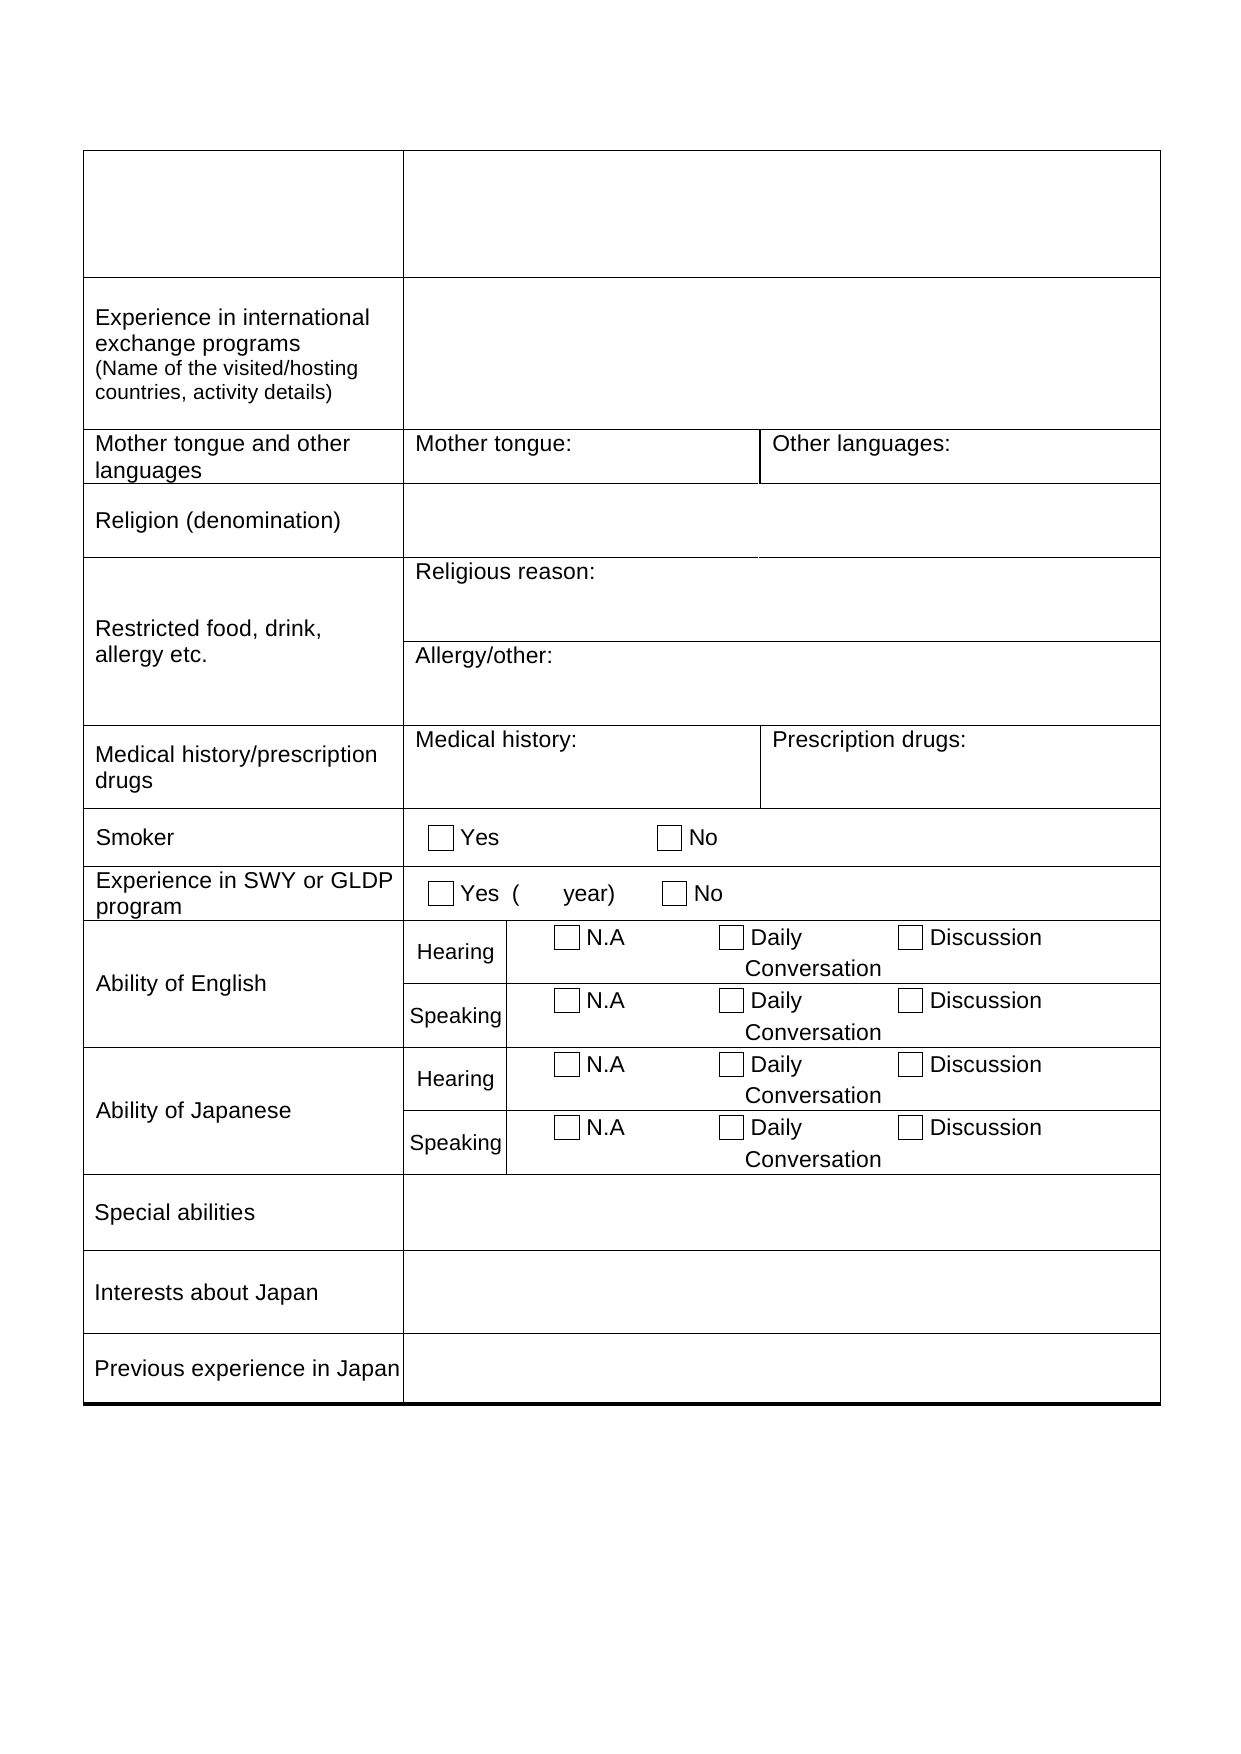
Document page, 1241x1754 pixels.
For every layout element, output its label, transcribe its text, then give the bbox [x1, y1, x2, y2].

table_cell Medical history: [404, 726, 760, 808]
table_cell Religion (denomination) [84, 484, 403, 557]
table_cell Previous experience in Japan [84, 1334, 403, 1402]
table_cell Hearing [404, 921, 506, 983]
table_cell Mother tongue and other languages [84, 430, 403, 483]
table_cell Ability of English [84, 921, 403, 1047]
table_cell Speaking [404, 984, 506, 1047]
table_cell Religious reason: [404, 558, 1160, 641]
table_cell Hearing [404, 1048, 506, 1110]
table_cell Speaking [404, 1111, 506, 1174]
table_cell [404, 151, 1160, 277]
table_cell Allergy/other: [404, 642, 1160, 725]
table_cell [404, 1251, 1160, 1333]
table_cell Medical history/prescription drugs [84, 726, 403, 808]
table_cell N.A Daily Discussion Conversation [507, 1111, 1160, 1174]
table_cell Other languages: [761, 430, 1160, 483]
table_cell Smoker [84, 809, 403, 866]
table_cell Interests about Japan [84, 1251, 403, 1333]
table_cell N.A Daily Discussion Conversation [507, 984, 1160, 1047]
table_cell Yes No [404, 809, 1160, 866]
table_cell Experience in international exchange programs (Name of the visited/hosting countries, activity details) [84, 278, 403, 429]
table_cell Restricted food, drink, allergy etc. [84, 558, 403, 725]
table_cell Ability of Japanese [84, 1048, 403, 1174]
table_cell [404, 484, 758, 557]
table_cell Prescription drugs: [761, 726, 1160, 808]
table_cell [404, 1334, 1160, 1402]
table_cell [404, 278, 1160, 429]
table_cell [84, 151, 403, 277]
table_cell [759, 484, 1160, 557]
table_cell N.A Daily Discussion Conversation [507, 1048, 1160, 1110]
table_cell Mother tongue: [404, 430, 759, 483]
table_cell N.A Daily Discussion Conversation [507, 921, 1160, 983]
table_cell Yes ( year) No [404, 867, 1160, 919]
table_cell Experience in SWY or GLDP program [84, 867, 403, 919]
table_cell Special abilities [84, 1175, 403, 1250]
table_cell [404, 1175, 1160, 1250]
